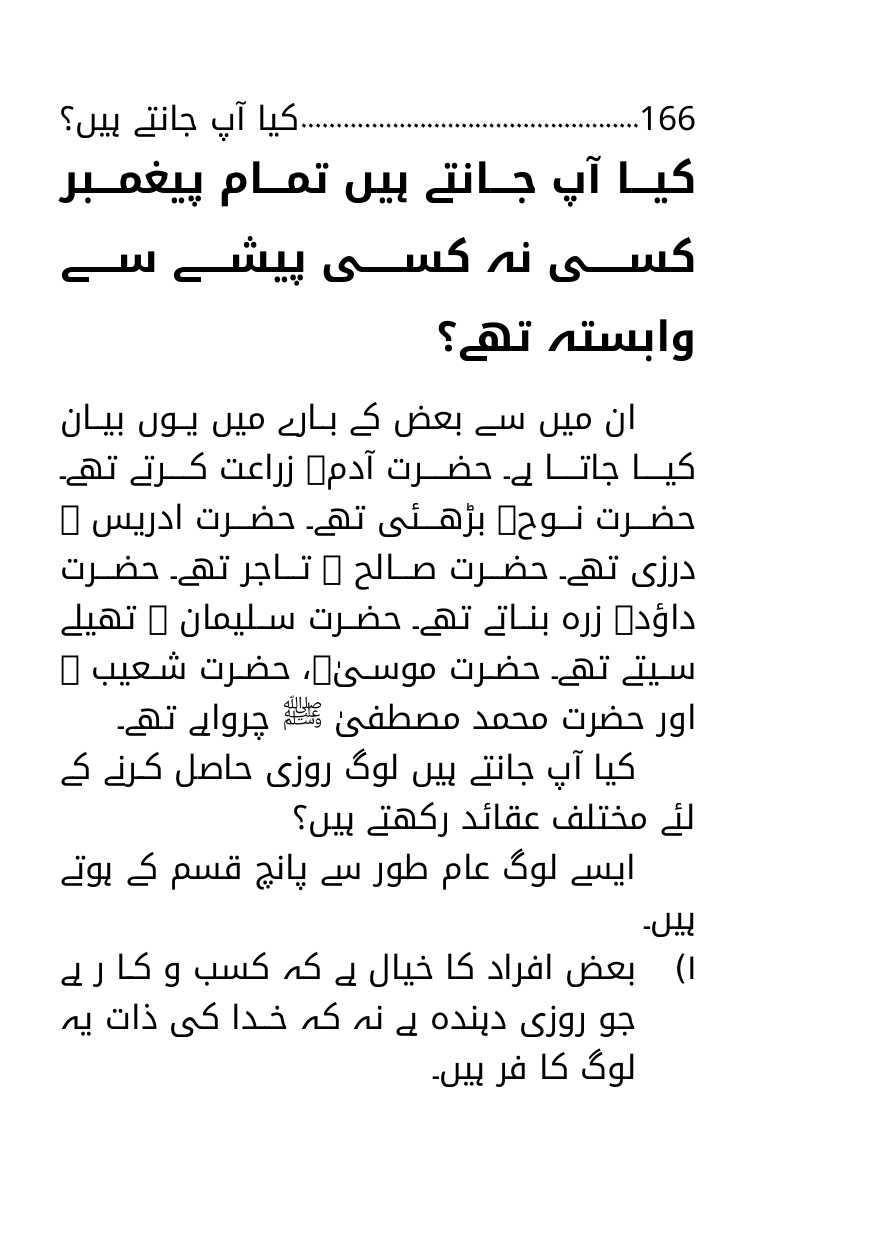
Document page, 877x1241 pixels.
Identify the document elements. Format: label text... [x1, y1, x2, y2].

text کیا آپ جانتے ہیں لوگ روزی حاصل کرنے کے لئے مختلف عقائد رکھتے ہیں؟ [60, 740, 697, 840]
text ان میں سے بعض کے بارے میں یوں بیان کیا جاتا ہے۔ حضرت آدم﷣ زراعت کرتے تھے۔ حضرت نوح﷣ بڑھئی تھے۔ حضرت ادریس ﷣ درزی تھے۔ حضرت صالح ﷣ تاجر تھے۔ حضرت داؤد﷣ زرہ بناتے تھے۔ حضرت سلیمان ﷣ تھیلے سیتے تھے۔ حضرت موسیٰ﷣، حضرت شعیب ﷣ اور حضرت محمد مصطفیٰ ﷺ چرواہے تھے۔ [60, 390, 697, 740]
text ایسے لوگ عام طور سے پانچ قسم کے ہوتے ہیں۔ [60, 840, 697, 940]
subtitle کیا آپ جانتے ہیں تمام پیغمبر کسی نہ کسی پیشے سے وابستہ تھے؟ [60, 140, 697, 377]
text ۱) بعض افراد کا خیال ہے کہ کسب و کا ر ہے جو روزی دہندہ ہے نہ کہ خدا کی ذات یہ لوگ کا فر ہیں۔ [60, 940, 697, 1090]
